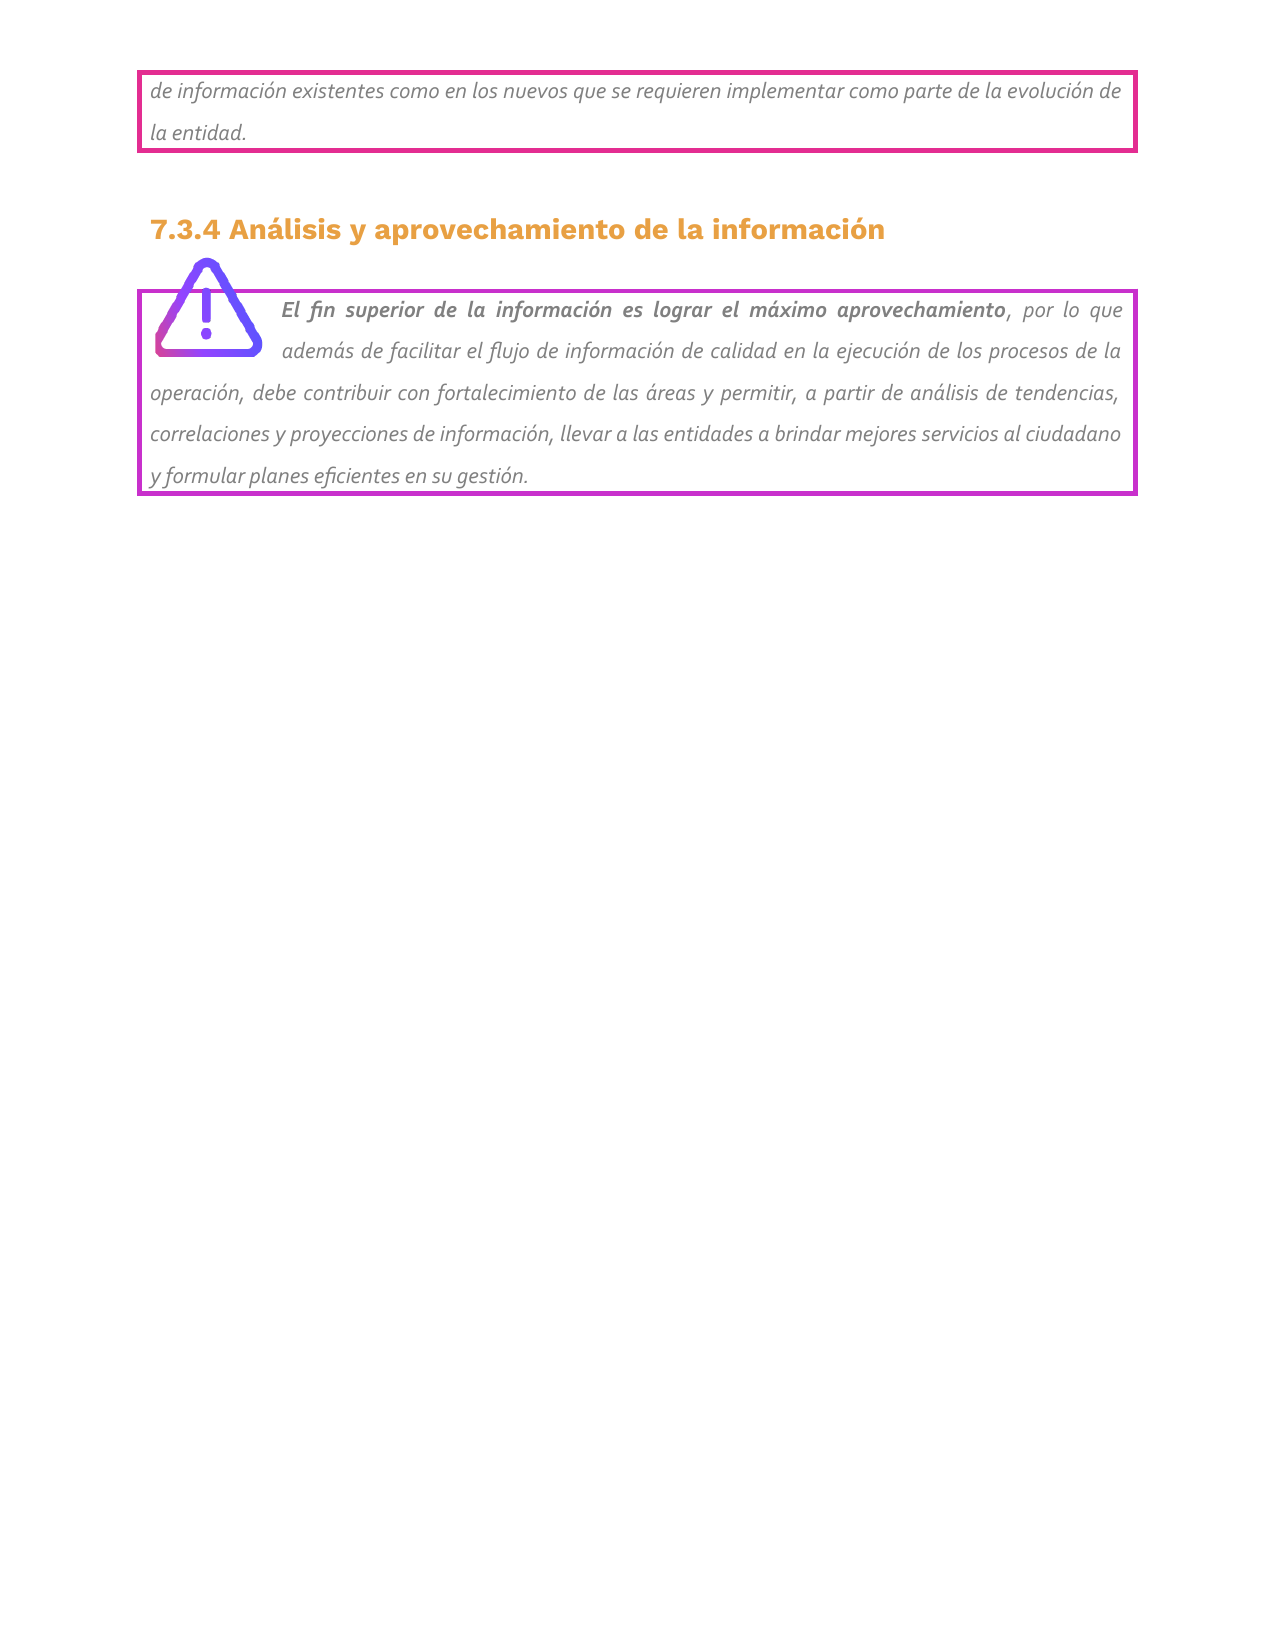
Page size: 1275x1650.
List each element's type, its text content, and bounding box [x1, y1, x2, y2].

picture [155, 252, 263, 357]
subtitle 7.3.4 Análisis y aprovechamiento de la información [150, 213, 1125, 247]
text El fin superior de la información es lograr el máximo aprovechamiento, por lo que además de facilitar el flujo de información de calidad en la ejecución de los procesos de la operación, debe contribuir con fortalecimiento de las áreas y permitir, a partir de análisis de tendencias, correlaciones y proyecciones de información, llevar a las entidades a brindar mejores servicios al ciudadano y formular planes eficientes en su gestión. [142, 293, 1133, 491]
